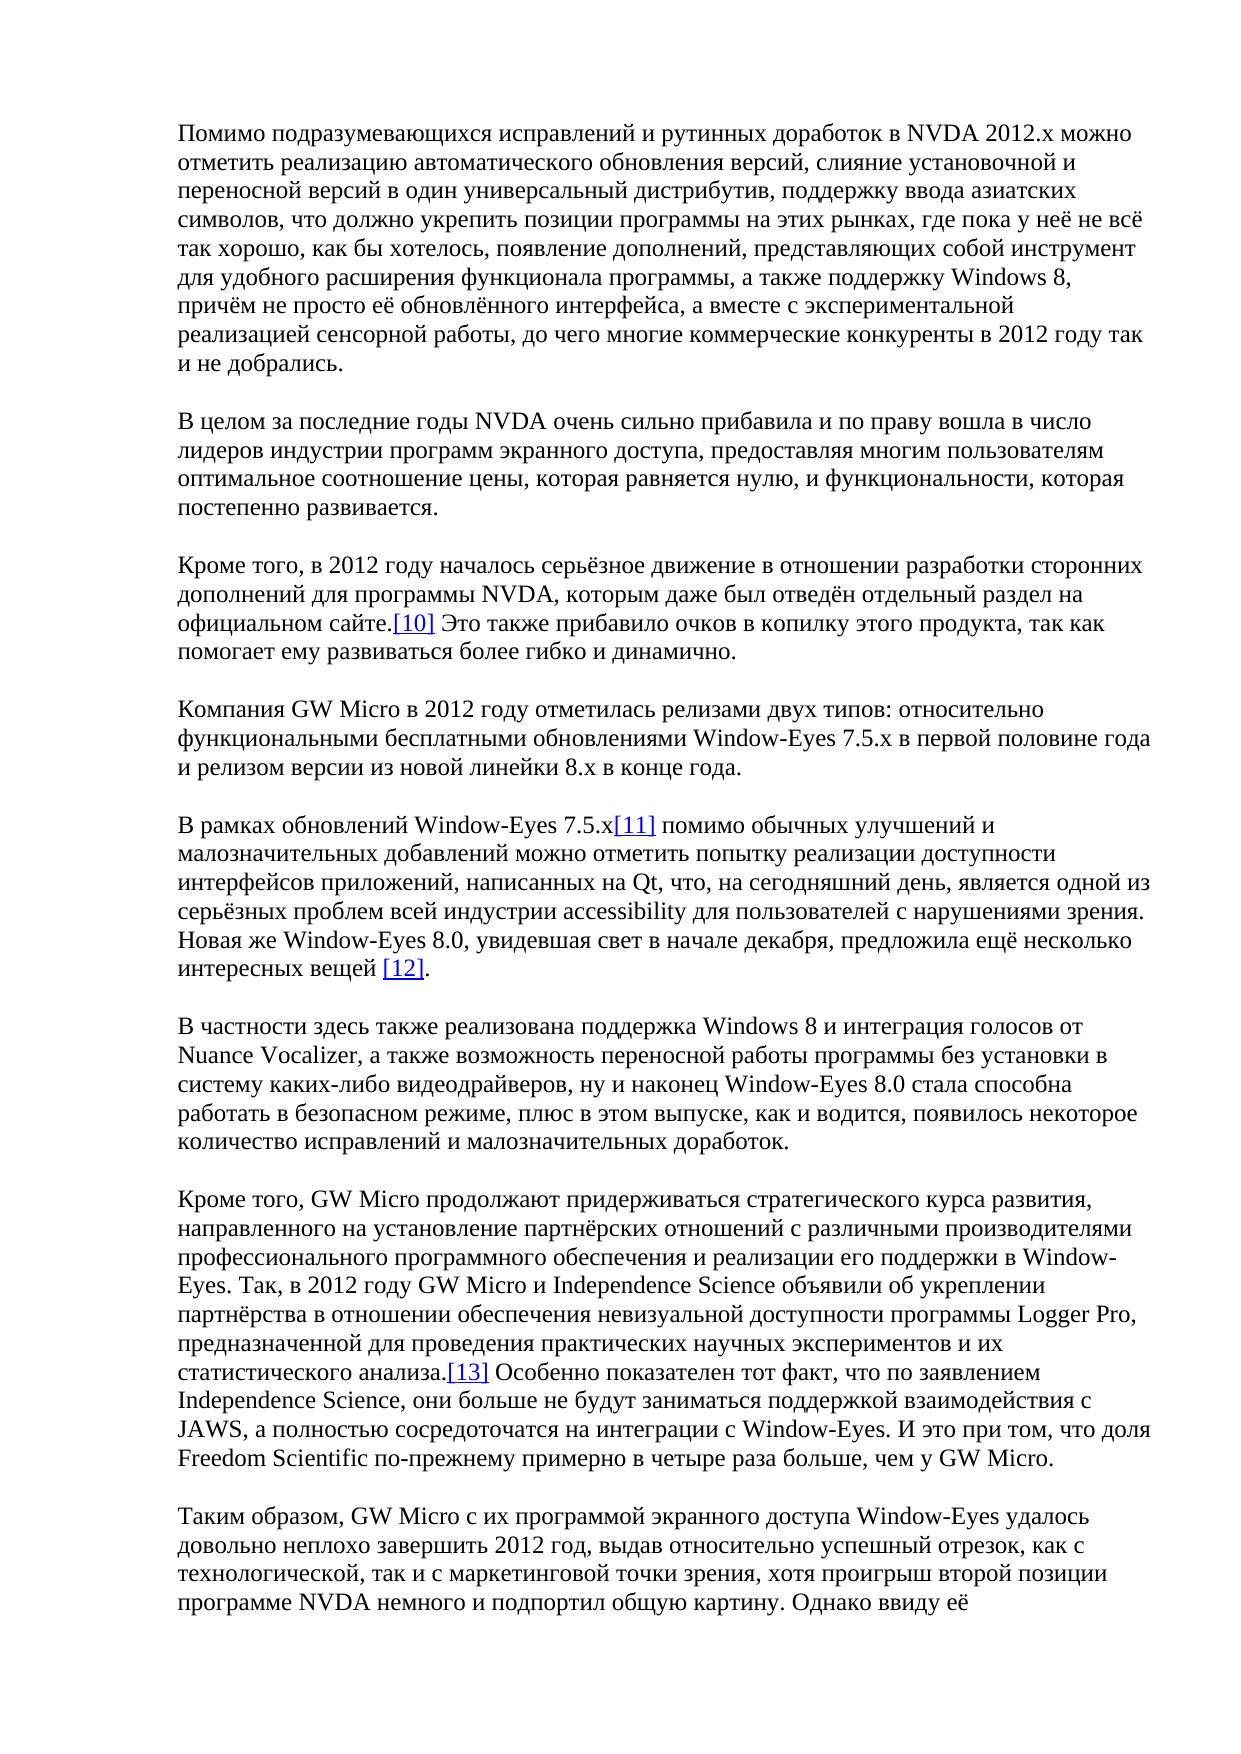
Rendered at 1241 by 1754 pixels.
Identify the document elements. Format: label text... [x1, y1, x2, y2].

text В рамках обновлений Window-Eyes 7.5.x[11] помимо обычных улучшений и малозначительных добавлений можно отметить попытку реализации доступности интерфейсов приложений, написанных на Qt, что, на сегодняшний день, является одной из серьёзных проблем всей индустрии accessibility для пользователей с нарушениями зрения. Новая же Window-Eyes 8.0, увидевшая свет в начале декабря, предложила ещё несколько интересных вещей [12]. [177, 810, 1152, 982]
text Кроме того, в 2012 году началось серьёзное движение в отношении разработки сторонних дополнений для программы NVDA, которым даже был отведён отдельный раздел на официальном сайте.[10] Это также прибавило очков в копилку этого продукта, так как помогает ему развиваться более гибко и динамично. [177, 550, 1152, 665]
text Компания GW Micro в 2012 году отметилась релизами двух типов: относительно функциональными бесплатными обновлениями Window-Eyes 7.5.x в первой половине года и релизом версии из новой линейки 8.x в конце года. [177, 694, 1152, 781]
text В целом за последние годы NVDA очень сильно прибавила и по праву вошла в число лидеров индустрии программ экранного доступа, предоставляя многим пользователям оптимальное соотношение цены, которая равняется нулю, и функциональности, которая постепенно развивается. [177, 406, 1152, 521]
text В частности здесь также реализована поддержка Windows 8 и интеграция голосов от Nuance Vocalizer, а также возможность переносной работы программы без установки в систему каких-либо видеодрайверов, ну и наконец Window-Eyes 8.0 стала способна работать в безопасном режиме, плюс в этом выпуске, как и водится, появилось некоторое количество исправлений и малозначительных доработок. [177, 1011, 1152, 1155]
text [177, 1501, 1152, 1616]
text Кроме того, GW Micro продолжают придерживаться стратегического курса развития, направленного на установление партнёрских отношений с различными производителями профессионального программного обеспечения и реализации его поддержки в Window-Eyes. Так, в 2012 году GW Micro и Independence Science объявили об укреплении партнёрства в отношении обеспечения невизуальной доступности программы Logger Pro, предназначенной для проведения практических научных экспериментов и их статистического анализа.[13] Особенно показателен тот факт, что по заявлением Independence Science, они больше не будут заниматься поддержкой взаимодействия с JAWS, а полностью сосредоточатся на интеграции с Window-Eyes. И это при том, что доля Freedom Scientific по-прежнему примерно в четыре раза больше, чем у GW Micro. [177, 1184, 1152, 1472]
text Помимо подразумевающихся исправлений и рутинных доработок в NVDA 2012.x можно отметить реализацию автоматического обновления версий, слияние установочной и переносной версий в один универсальный дистрибутив, поддержку ввода азиатских символов, что должно укрепить позиции программы на этих рынках, где пока у неё не всё так хорошо, как бы хотелось, появление дополнений, представляющих собой инструмент для удобного расширения функционала программы, а также поддержку Windows 8, причём не просто её обновлённого интерфейса, а вместе с экспериментальной реализацией сенсорной работы, до чего многие коммерческие конкуренты в 2012 году так и не добрались. [177, 118, 1152, 377]
